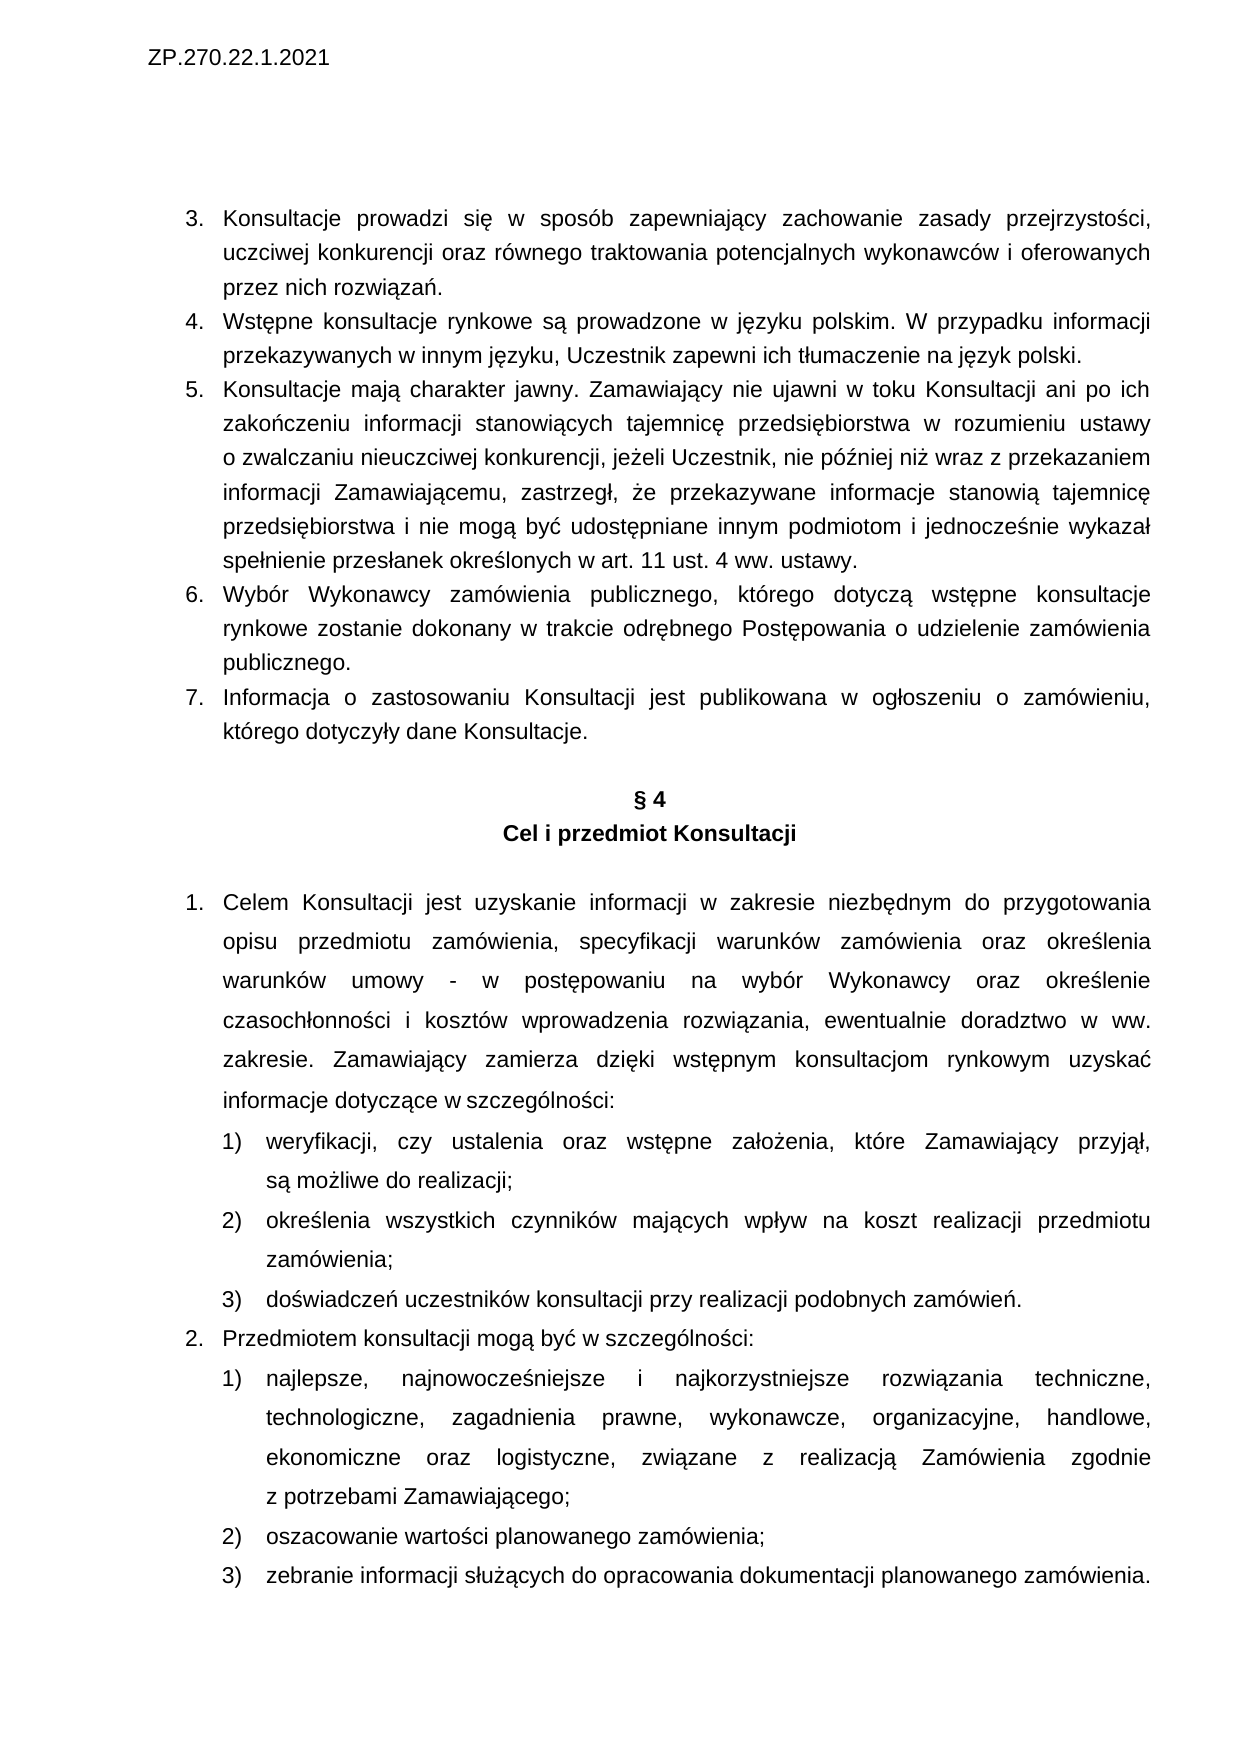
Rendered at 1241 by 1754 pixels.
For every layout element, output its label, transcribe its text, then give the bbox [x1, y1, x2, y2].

list doświadczeń uczestników konsultacji przy realizacji podobnych zamówień. [222, 1286, 1152, 1312]
list Przedmiotem konsultacji mogą być w szczególności: [185, 1325, 1152, 1352]
list weryfikacji, czy ustalenia oraz wstępne założenia, które Zamawiający przyjął, są możliwe do realizacji; [222, 1128, 1152, 1194]
list Konsultacje mają charakter jawny. Zamawiający nie ujawni w toku Konsultacji ani po ich zakończeniu informacji stanowiących tajemnicę przedsiębiorstwa w rozumieniu ustawy o zwalczaniu nieuczciwej konkurencji, jeżeli Uczestnik, nie później niż wraz z przekazaniem informacji Zamawiającemu, zastrzegł, że przekazywane informacje stanowią tajemnicę przedsiębiorstwa i nie mogą być udostępniane innym podmiotom i jednocześnie wykazał spełnienie przesłanek określonych w art. 11 ust. 4 ww. ustawy. [185, 376, 1152, 573]
list Konsultacje prowadzi się w sposób zapewniający zachowanie zasady przejrzystości, uczciwej konkurencji oraz równego traktowania potencjalnych wykonawców i oferowanych przez nich rozwiązań. [185, 205, 1152, 300]
list oszacowanie wartości planowanego zamówienia; [222, 1523, 1152, 1549]
list Informacja o zastosowaniu Konsultacji jest publikowana w ogłoszeniu o zamówieniu, którego dotyczyły dane Konsultacje. [185, 683, 1152, 744]
text § 4 [148, 786, 1152, 812]
list określenia wszystkich czynników mających wpływ na koszt realizacji przedmiotu zamówienia; [222, 1207, 1152, 1273]
list najlepsze, najnowocześniejsze i najkorzystniejsze rozwiązania techniczne, technologiczne, zagadnienia prawne, wykonawcze, organizacyjne, handlowe, ekonomiczne oraz logistyczne, związane z realizacją Zamówienia zgodnie z potrzebami Zamawiającego; [222, 1365, 1152, 1509]
list Wstępne konsultacje rynkowe są prowadzone w języku polskim. W przypadku informacji przekazywanych w innym języku, Uczestnik zapewni ich tłumaczenie na język polski. [185, 308, 1152, 368]
text Cel i przedmiot Konsultacji [148, 820, 1152, 847]
list zebranie informacji służących do opracowania dokumentacji planowanego zamówienia. [222, 1562, 1152, 1588]
list Celem Konsultacji jest uzyskanie informacji w zakresie niezbędnym do przygotowania opisu przedmiotu zamówienia, specyfikacji warunków zamówienia oraz określenia warunków umowy - w postępowaniu na wybór Wykonawcy oraz określenie czasochłonności i kosztów wprowadzenia rozwiązania, ewentualnie doradztwo w ww. zakresie. Zamawiający zamierza dzięki wstępnym konsultacjom rynkowym uzyskać informacje dotyczące w szczególności: [185, 888, 1152, 1114]
list Wybór Wykonawcy zamówienia publicznego, którego dotyczą wstępne konsultacje rynkowe zostanie dokonany w trakcie odrębnego Postępowania o udzielenie zamówienia publicznego. [185, 581, 1152, 676]
